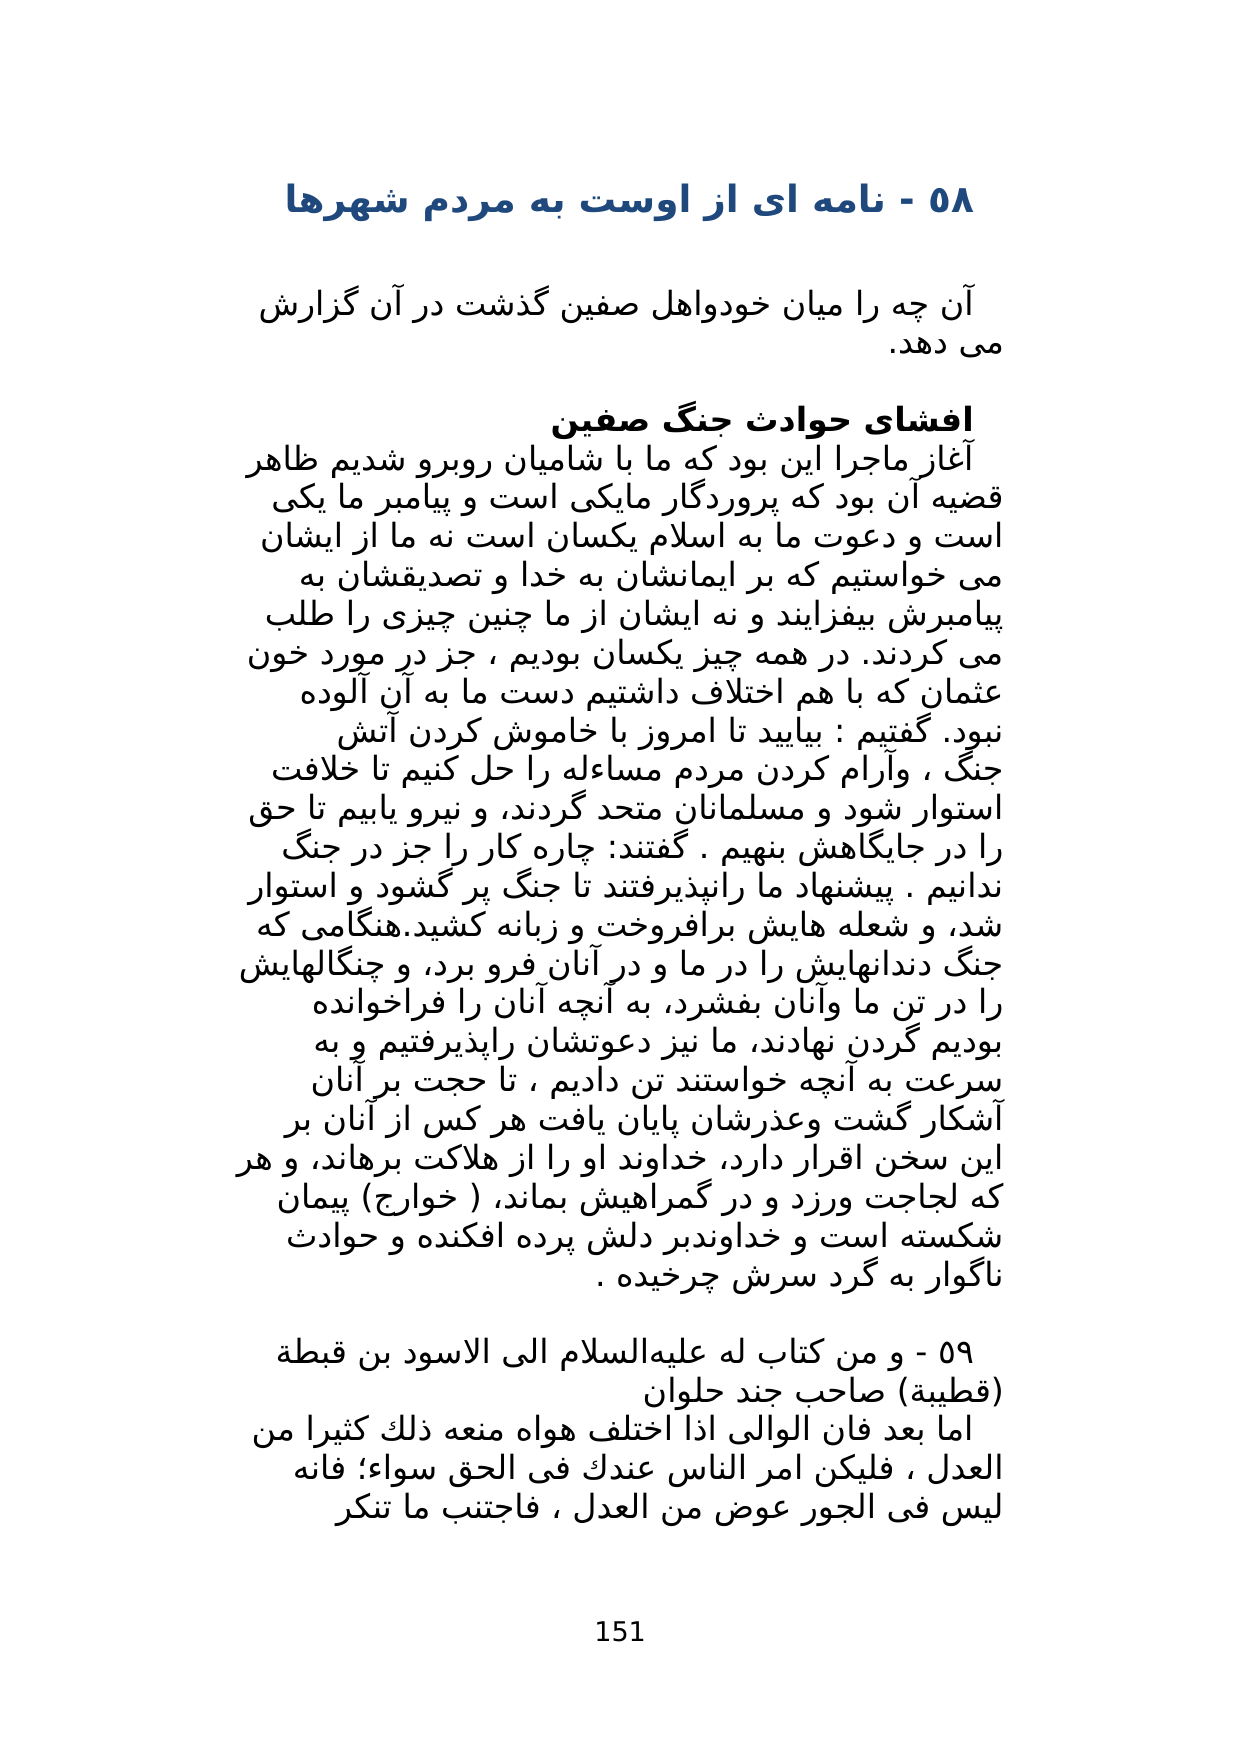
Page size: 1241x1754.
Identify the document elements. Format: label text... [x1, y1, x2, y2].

text آغاز ماجرا اين بود كه ما با شاميان روبرو شديم ظاهر قضيه آن بود كه پروردگار مايكى است و پيامبر ما يكى است و دعوت ما به اسلام يكسان است نه ما از ايشان مى خواستيم كه بر ايمانشان به خدا و تصديقشان به پيامبرش بيفزايند و نه ايشان از ما چنين چيزى را طلب مى كردند. در همه چيز يكسان بوديم ، جز در مورد خون عثمان كه با هم اختلاف داشتيم دست ما به آن آلوده نبود. گفتيم : بياييد تا امروز با خاموش كردن آتش ‍ جنگ ، وآرام كردن مردم مساءله را حل كنيم تا خلافت استوار شود و مسلمانان متحد گردند، و نيرو يابيم تا حق را در جايگاهش بنهيم . گفتند: چاره كار را جز در جنگ ندانيم . پيشنهاد ما رانپذيرفتند تا جنگ پر گشود و استوار شد، و شعله هايش برافروخت و زبانه كشيد.هنگامى كه جنگ دندانهايش را در ما و در آنان فرو برد، و چنگالهايش را در تن ما وآنان بفشرد، به آنچه آنان را فراخوانده بوديم گردن نهادند، ما نيز دعوتشان راپذيرفتيم و به سرعت به آنچه خواستند تن داديم ، تا حجت بر آنان آشكار گشت وعذرشان پايان يافت هر كس از آنان بر اين سخن اقرار دارد، خداوند او را از هلاكت برهاند، و هر كه لجاجت ورزد و در گمراهيش بماند، ( خوارج) پيمان شكسته است و خداوندبر دلش پرده افكنده و حوادث ناگوار به گرد سرش چرخيده . [236, 439, 1004, 1294]
text ٥٩ - و من كتاب له عليه‌السلام الى الاسود بن قبطة (قطيبة) صاحب جند حلوان [236, 1332, 1004, 1410]
text افشاى حوادث جنگ صفين [236, 400, 1004, 439]
subtitle ٥٨ - نامه اى از اوست به مردم شهرها [236, 177, 1004, 221]
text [236, 1410, 1004, 1526]
text آن چه را ميان خودواهل صفين گذشت در آن گزارش ‍ مى دهد. [236, 284, 1004, 362]
